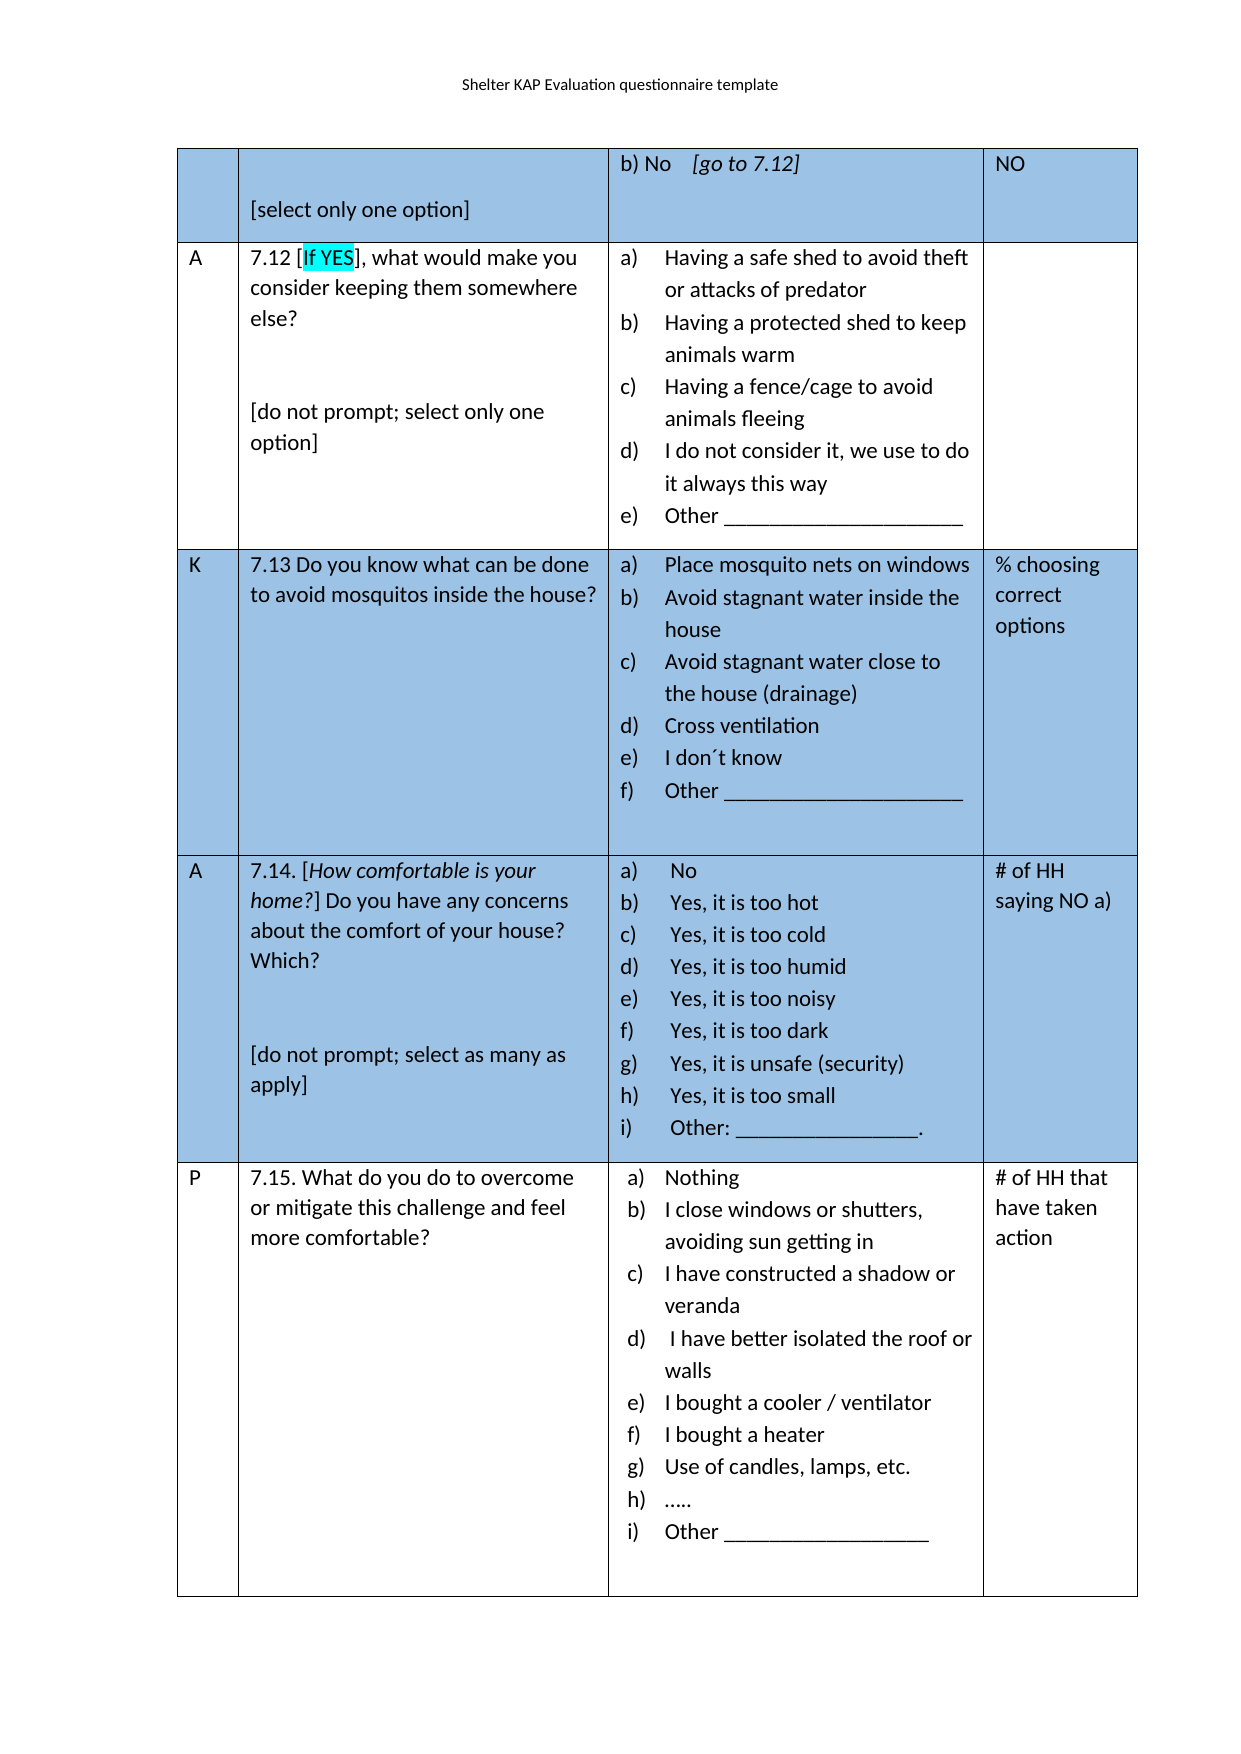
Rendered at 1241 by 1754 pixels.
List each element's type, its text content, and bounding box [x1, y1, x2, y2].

table_cell Place mosquito nets on windows Avoid stagnant water inside the house Avoid stagnant water close to the house (drainage) Cross ventilation I don´t know Other _____________________ [609, 550, 983, 855]
table_cell 7.14. [How comfortable is your home?] Do you have any concerns about the comfort of your house? Which? [do not prompt; select as many as apply] [239, 856, 608, 1162]
table_cell P [178, 149, 238, 242]
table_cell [984, 149, 1137, 242]
table_cell K [178, 550, 238, 855]
table_cell 7.12 [If YES], what would make you consider keeping them somewhere else? [do not prompt; select only one option] [239, 243, 608, 549]
table_cell # of HH that have taken action [984, 1163, 1137, 1596]
table_cell Nothing I close windows or shutters, avoiding sun getting in I have constructed a shadow or veranda I have better isolated the roof or walls I bought a cooler / ventilator I bought a heater Use of candles, lamps, etc. ….. Other __________________ [609, 1163, 983, 1596]
table_cell % choosing correct options [984, 550, 1137, 855]
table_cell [609, 149, 983, 242]
table_cell 7.15. What do you do to overcome or mitigate this challenge and feel more comfortable? [239, 1163, 608, 1596]
table_cell [984, 243, 1137, 549]
table_cell P [178, 1163, 238, 1596]
table_cell # of HH saying NO a) [984, 856, 1137, 1162]
table_cell Having a safe shed to avoid theft or attacks of predator Having a protected shed to keep animals warm Having a fence/cage to avoid animals fleeing I do not consider it, we use to do it always this way Other _____________________ [609, 243, 983, 549]
table_cell No Yes, it is too hot Yes, it is too cold Yes, it is too humid Yes, it is too noisy Yes, it is too dark Yes, it is unsafe (security) Yes, it is too small Other: ________________. [609, 856, 983, 1162]
table_cell A [178, 243, 238, 549]
table_cell A [178, 856, 238, 1162]
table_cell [239, 149, 608, 242]
table_cell 7.13 Do you know what can be done to avoid mosquitos inside the house? [239, 550, 608, 855]
